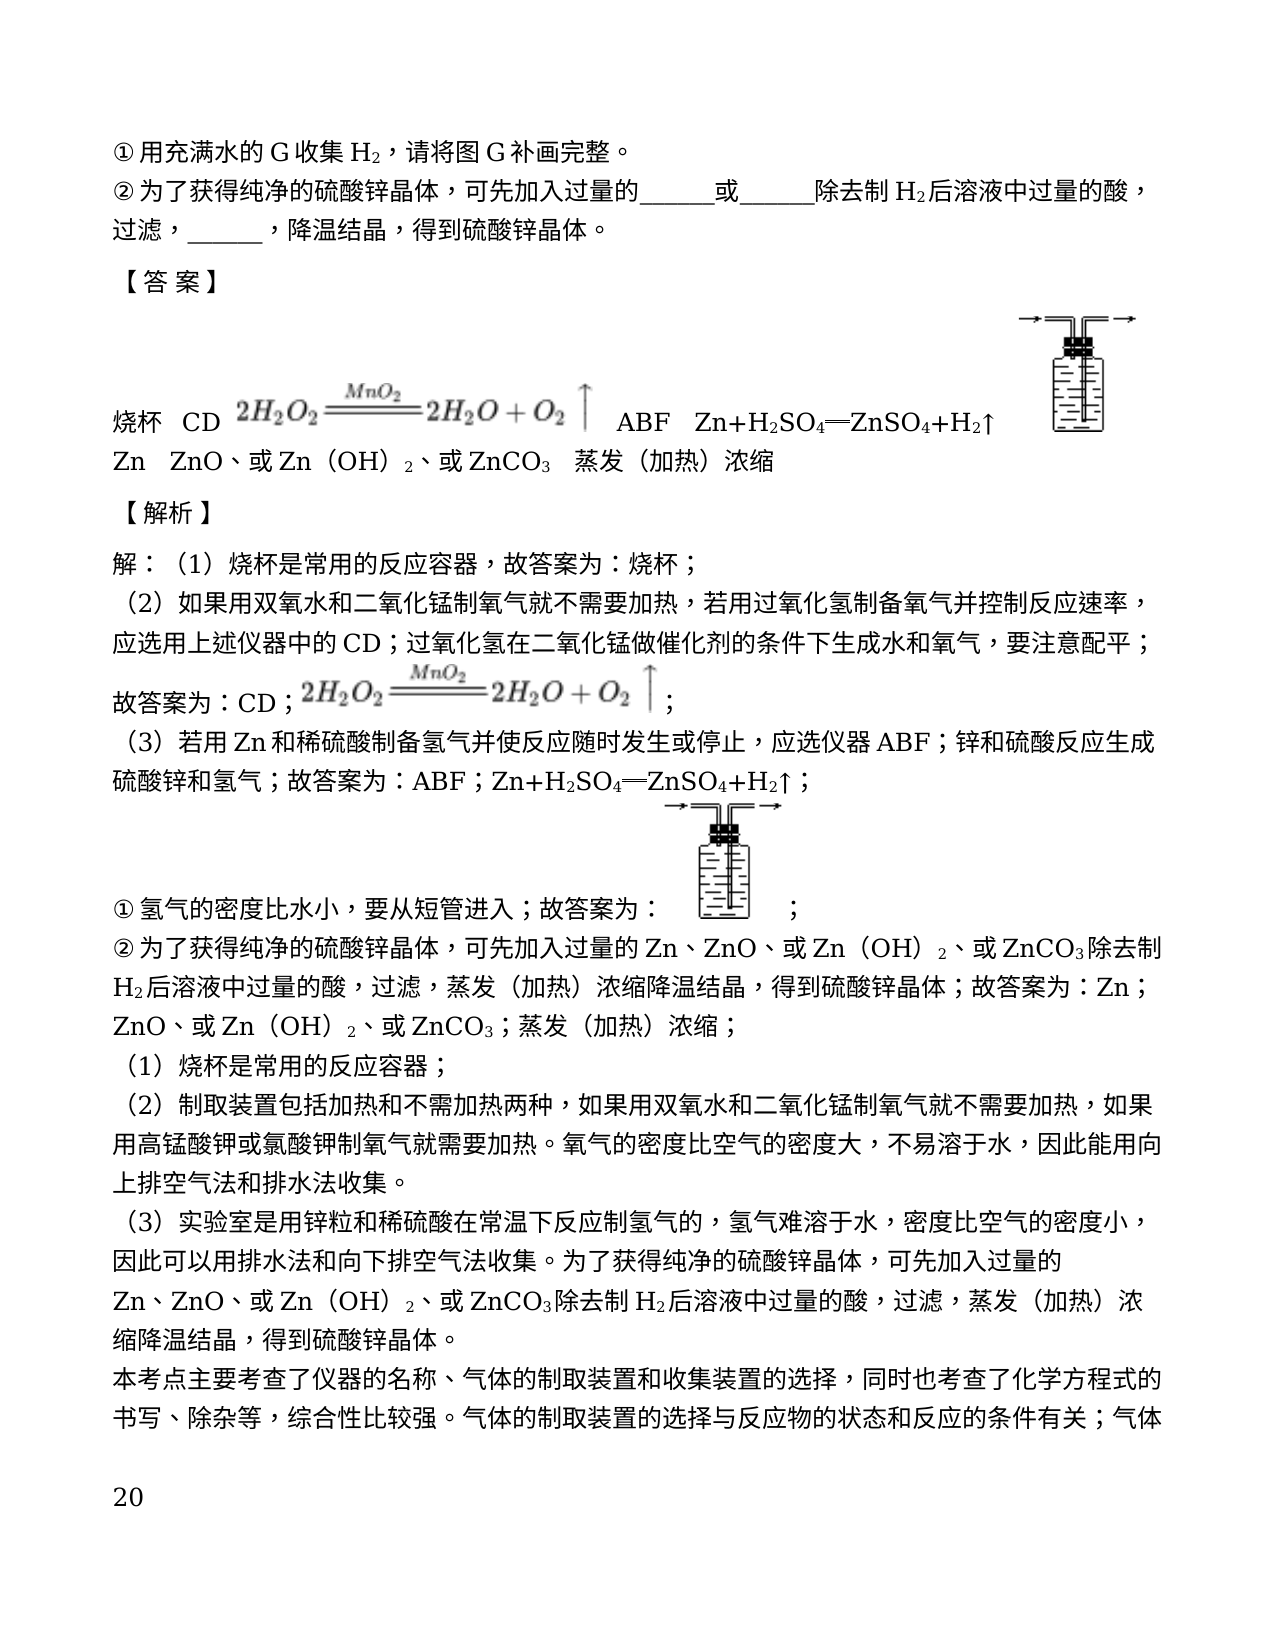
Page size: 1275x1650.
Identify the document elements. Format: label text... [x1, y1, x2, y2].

picture [236, 383, 593, 432]
text 烧杯 CD ABF Zn+H2SO4═ZnSO4+H2↑ Zn ZnO、或Zn（OH）2、或ZnCO3 蒸发（加热）浓缩 [112, 316, 1163, 478]
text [112, 547, 1163, 1435]
picture [301, 664, 658, 713]
picture [1018, 316, 1136, 432]
text 【 答 案 】 [112, 264, 1163, 298]
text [112, 134, 1163, 247]
picture [664, 803, 782, 919]
text 【 解析 】 [112, 495, 1163, 529]
